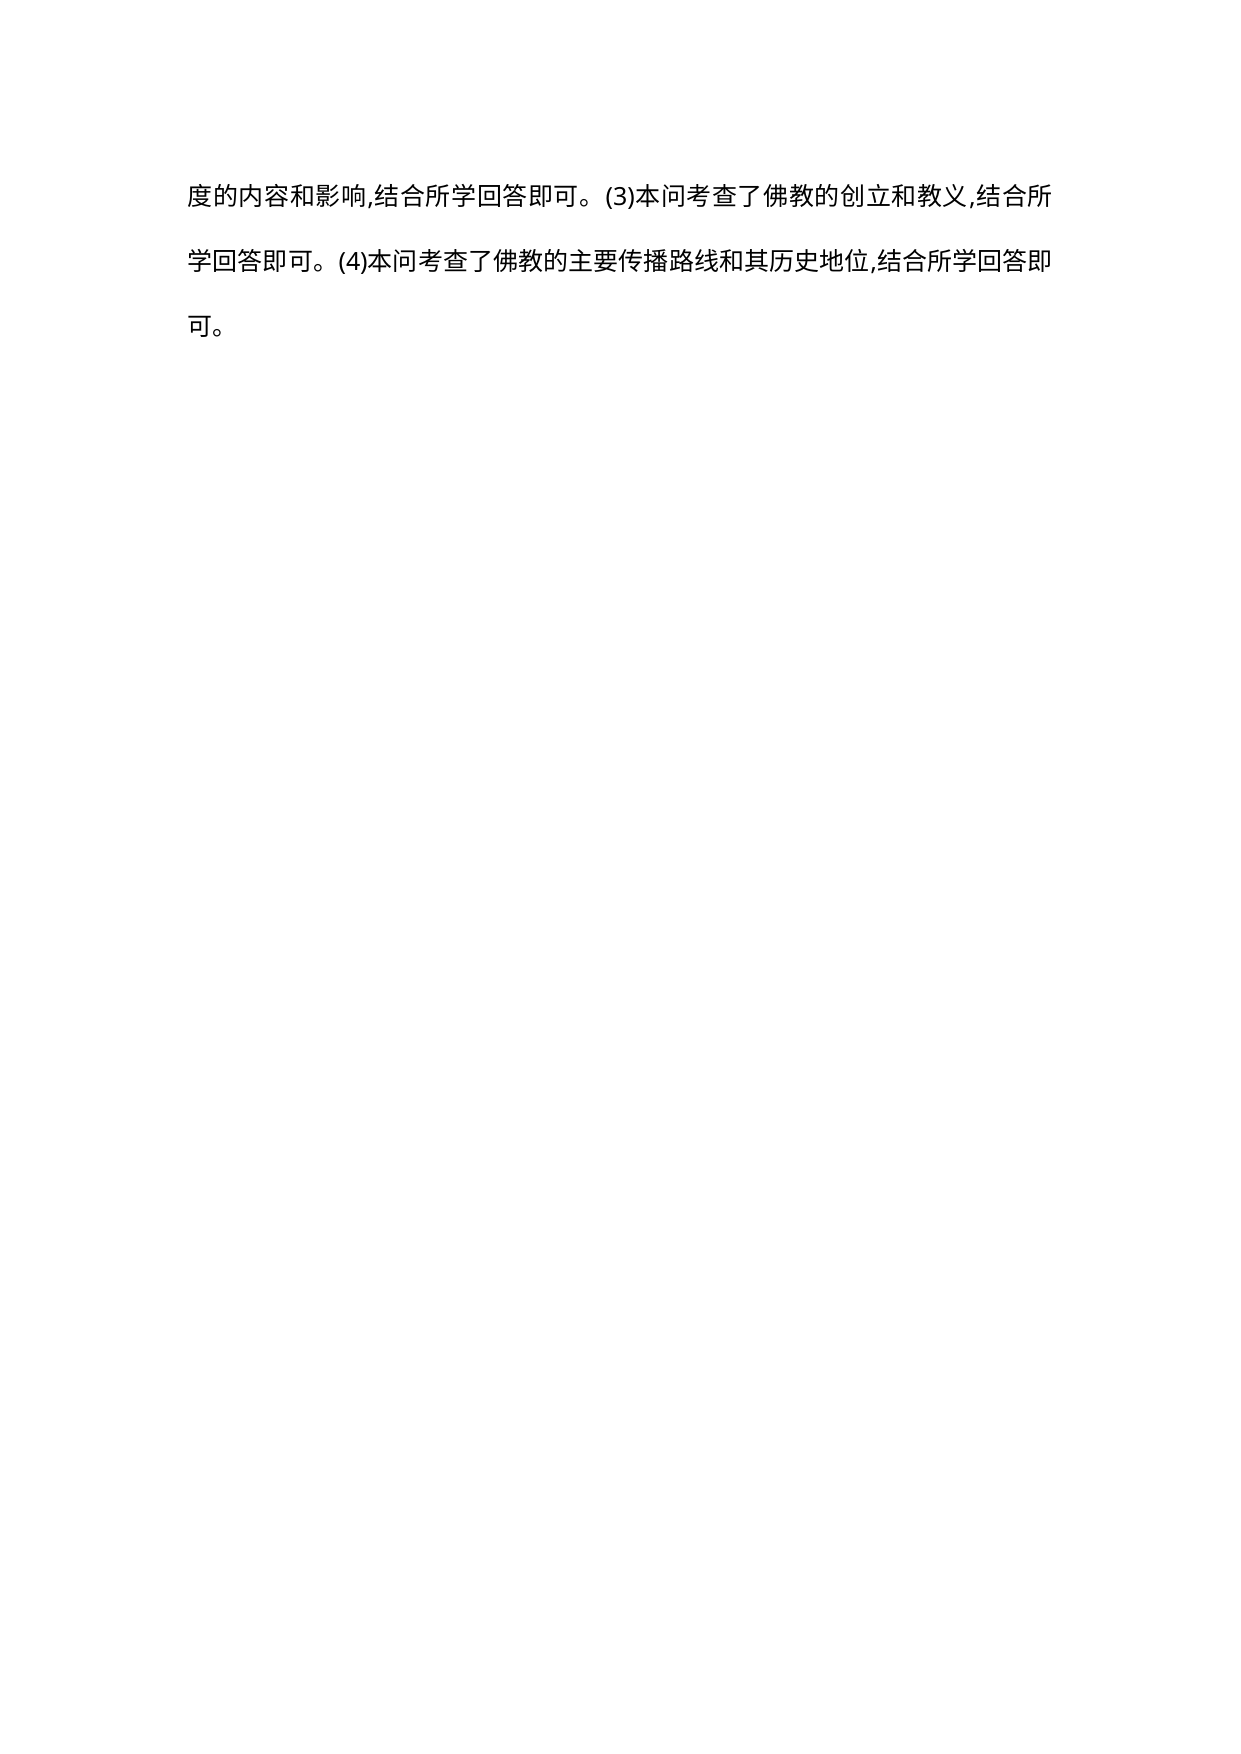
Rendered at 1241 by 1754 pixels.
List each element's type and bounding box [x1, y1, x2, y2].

text [187, 162, 1053, 357]
